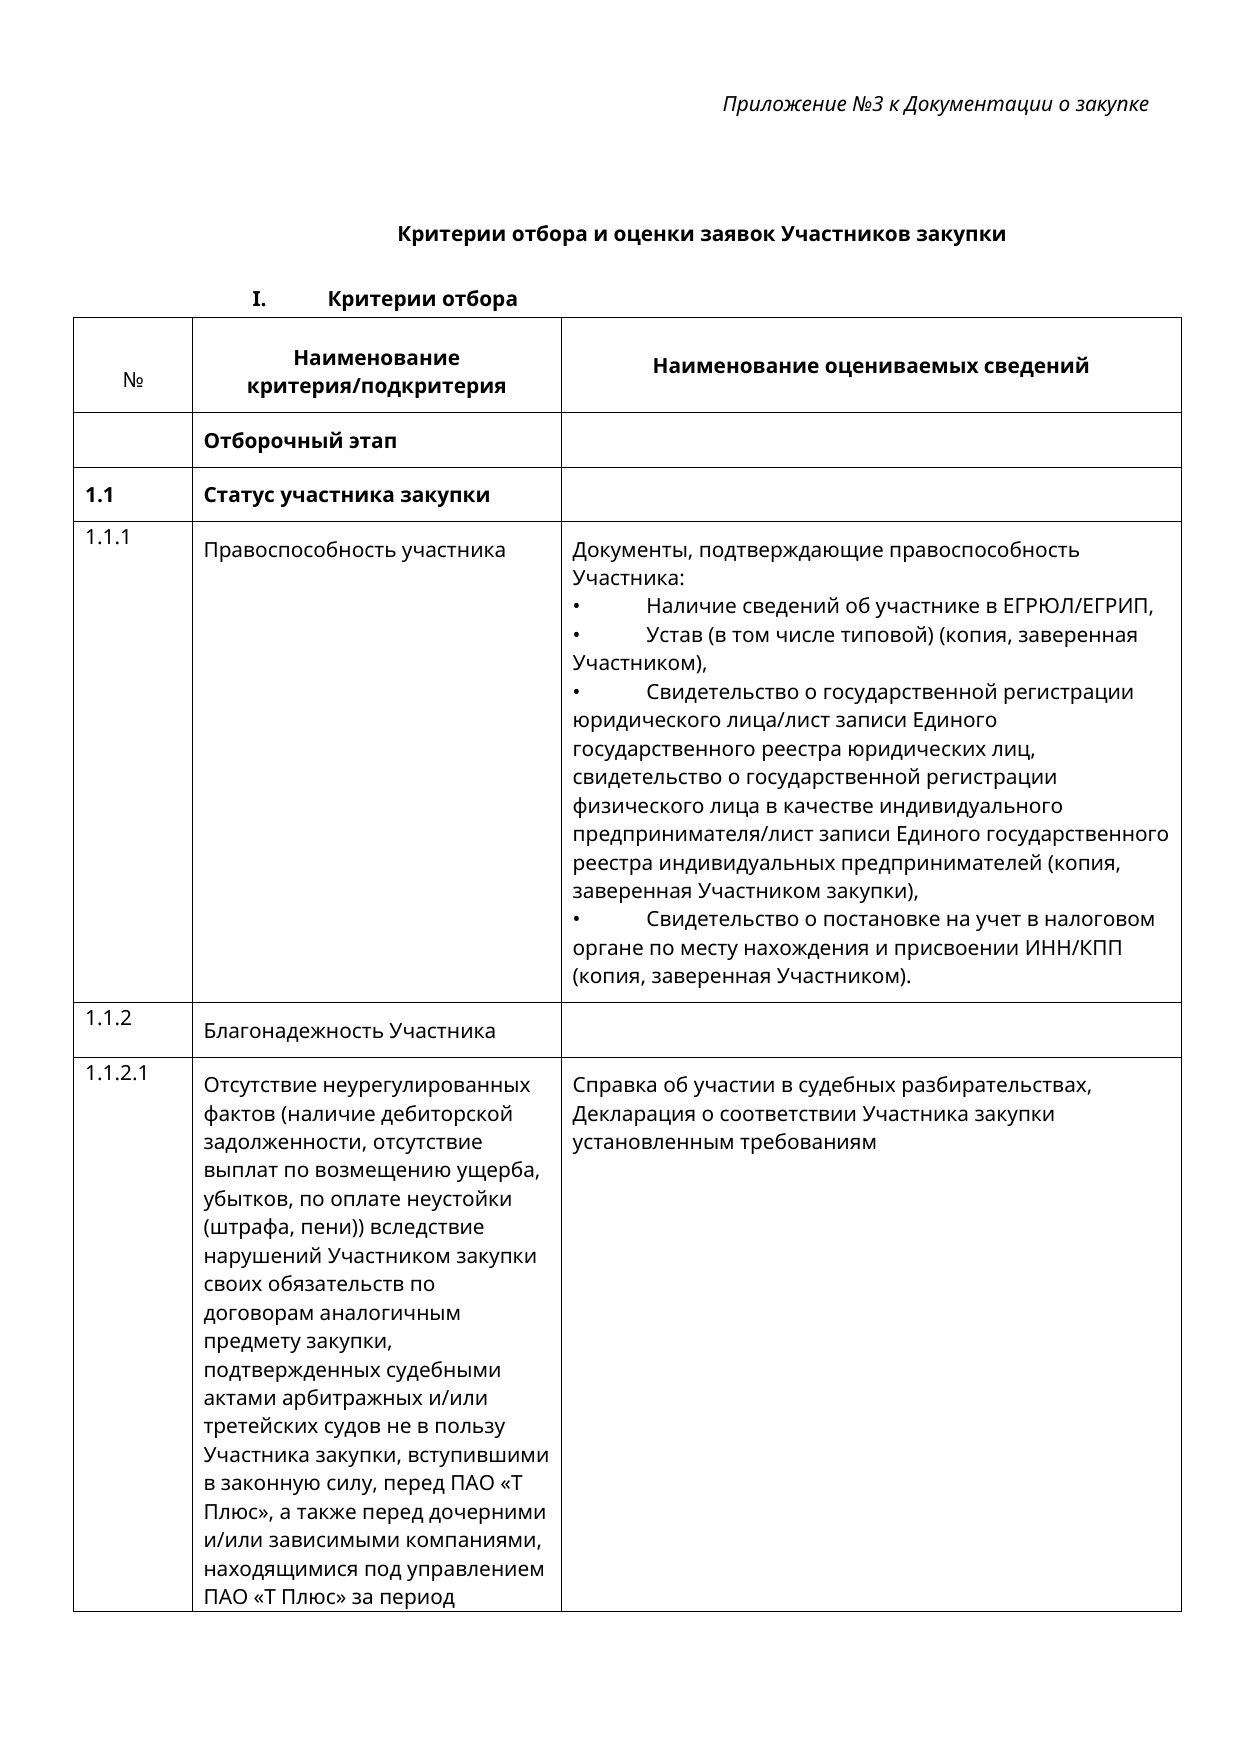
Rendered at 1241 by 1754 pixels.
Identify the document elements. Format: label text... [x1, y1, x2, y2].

table_header № [74, 318, 192, 412]
table_cell Правоспособность участника [193, 522, 561, 1002]
table_cell Статус участника закупки [193, 468, 561, 521]
table_cell [562, 413, 1181, 467]
list Критерии отбора и оценки заявок Участников закупки [252, 219, 1152, 247]
table_cell Документы, подтверждающие правоспособность Участника: • Наличие сведений об участнике в ЕГРЮЛ/ЕГРИП, • Устав (в том числе типовой) (копия, заверенная Участником), • Свидетельство о государственной регистрации юридического лица/лист записи Единого государственного реестра юридических лиц, свидетельство о государственной регистрации физического лица в качестве индивидуального предпринимателя/лист записи Единого государственного реестра индивидуальных предпринимателей (копия, заверенная Участником закупки), • Свидетельство о постановке на учет в налоговом органе по месту нахождения и присвоении ИНН/КПП (копия, заверенная Участником). [562, 522, 1181, 1002]
table_header Наименование критерия/подкритерия [193, 318, 561, 412]
table_cell [562, 1003, 1181, 1057]
table_cell 1.1.1 [74, 522, 192, 1002]
table_cell Благонадежность Участника [193, 1003, 561, 1057]
list Приложение №3 к Документации о закупке [252, 89, 1152, 117]
table_cell Отборочный этап [193, 413, 561, 467]
list Критерии отбора [252, 284, 1152, 313]
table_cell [562, 1058, 1181, 1611]
table_cell 1.1.2 [74, 1003, 192, 1057]
table_header Наименование оцениваемых сведений [562, 318, 1181, 412]
table_cell [74, 413, 192, 467]
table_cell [193, 1058, 561, 1611]
table_cell 1.1.2.1 [74, 1058, 192, 1611]
table_cell [562, 468, 1181, 521]
table_cell 1.1 [74, 468, 192, 521]
